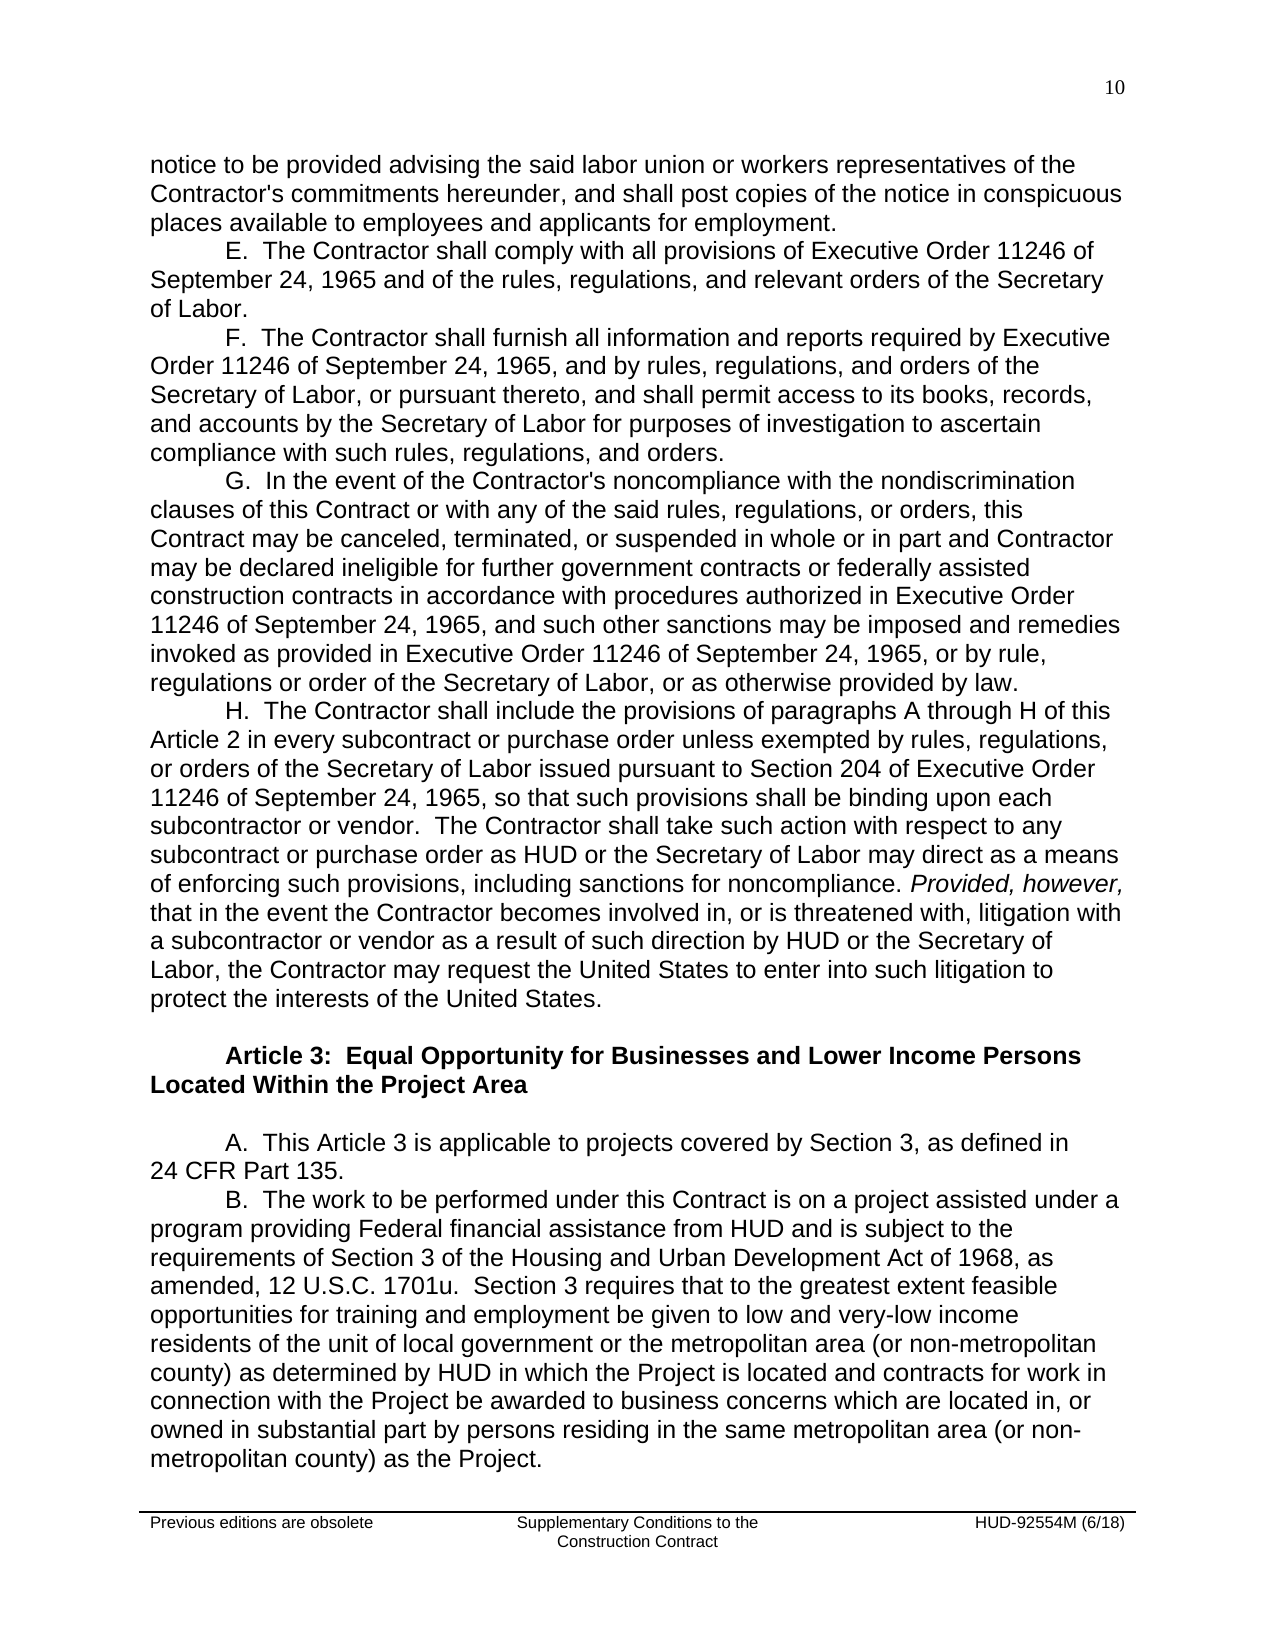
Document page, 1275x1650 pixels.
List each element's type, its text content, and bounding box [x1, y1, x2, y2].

text F. The Contractor shall furnish all information and reports required by Executive Order 11246 of September 24, 1965, and by rules, regulations, and orders of the Secretary of Labor, or pursuant thereto, and shall permit access to its books, records, and accounts by the Secretary of Labor for purposes of investigation to ascertain compliance with such rules, regulations, and orders. [150, 322, 1125, 466]
text A. This Article 3 is applicable to projects covered by Section 3, as defined in 24 CFR Part 135. [150, 1127, 1125, 1185]
text Article 3: Equal Opportunity for Businesses and Lower Income Persons Located Within the Project Area [150, 1041, 1125, 1099]
text G. In the event of the Contractor's noncompliance with the nondiscrimination clauses of this Contract or with any of the said rules, regulations, or orders, this Contract may be canceled, terminated, or suspended in whole or in part and Contractor may be declared ineligible for further government contracts or federally assisted construction contracts in accordance with procedures authorized in Executive Order 11246 of September 24, 1965, and such other sanctions may be imposed and remedies invoked as provided in Executive Order 11246 of September 24, 1965, or by rule, regulations or order of the Secretary of Labor, or as otherwise provided by law. [150, 466, 1125, 696]
text B. The work to be performed under this Contract is on a project assisted under a program providing Federal financial assistance from HUD and is subject to the requirements of Section 3 of the Housing and Urban Development Act of 1968, as amended, 12 U.S.C. 1701u. Section 3 requires that to the greatest extent feasible opportunities for training and employment be given to low and very-low income residents of the unit of local government or the metropolitan area (or non-metropolitan county) as determined by HUD in which the Project is located and contracts for work in connection with the Project be awarded to business concerns which are located in, or owned in substantial part by persons residing in the same metropolitan area (or non-metropolitan county) as the Project. [150, 1185, 1125, 1472]
text H. The Contractor shall include the provisions of paragraphs A through H of this Article 2 in every subcontract or purchase order unless exempted by rules, regulations, or orders of the Secretary of Labor issued pursuant to Section 204 of Executive Order 11246 of September 24, 1965, so that such provisions shall be binding upon each subcontractor or vendor. The Contractor shall take such action with respect to any subcontract or purchase order as HUD or the Secretary of Labor may direct as a means of enforcing such provisions, including sanctions for noncompliance. Provided, however, that in the event the Contractor becomes involved in, or is threatened with, litigation with a subcontractor or vendor as a result of such direction by HUD or the Secretary of Labor, the Contractor may request the United States to enter into such litigation to protect the interests of the United States. [150, 696, 1125, 1012]
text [150, 150, 1125, 236]
text E. The Contractor shall comply with all provisions of Executive Order 11246 of September 24, 1965 and of the rules, regulations, and relevant orders of the Secretary of Labor. [150, 236, 1125, 322]
